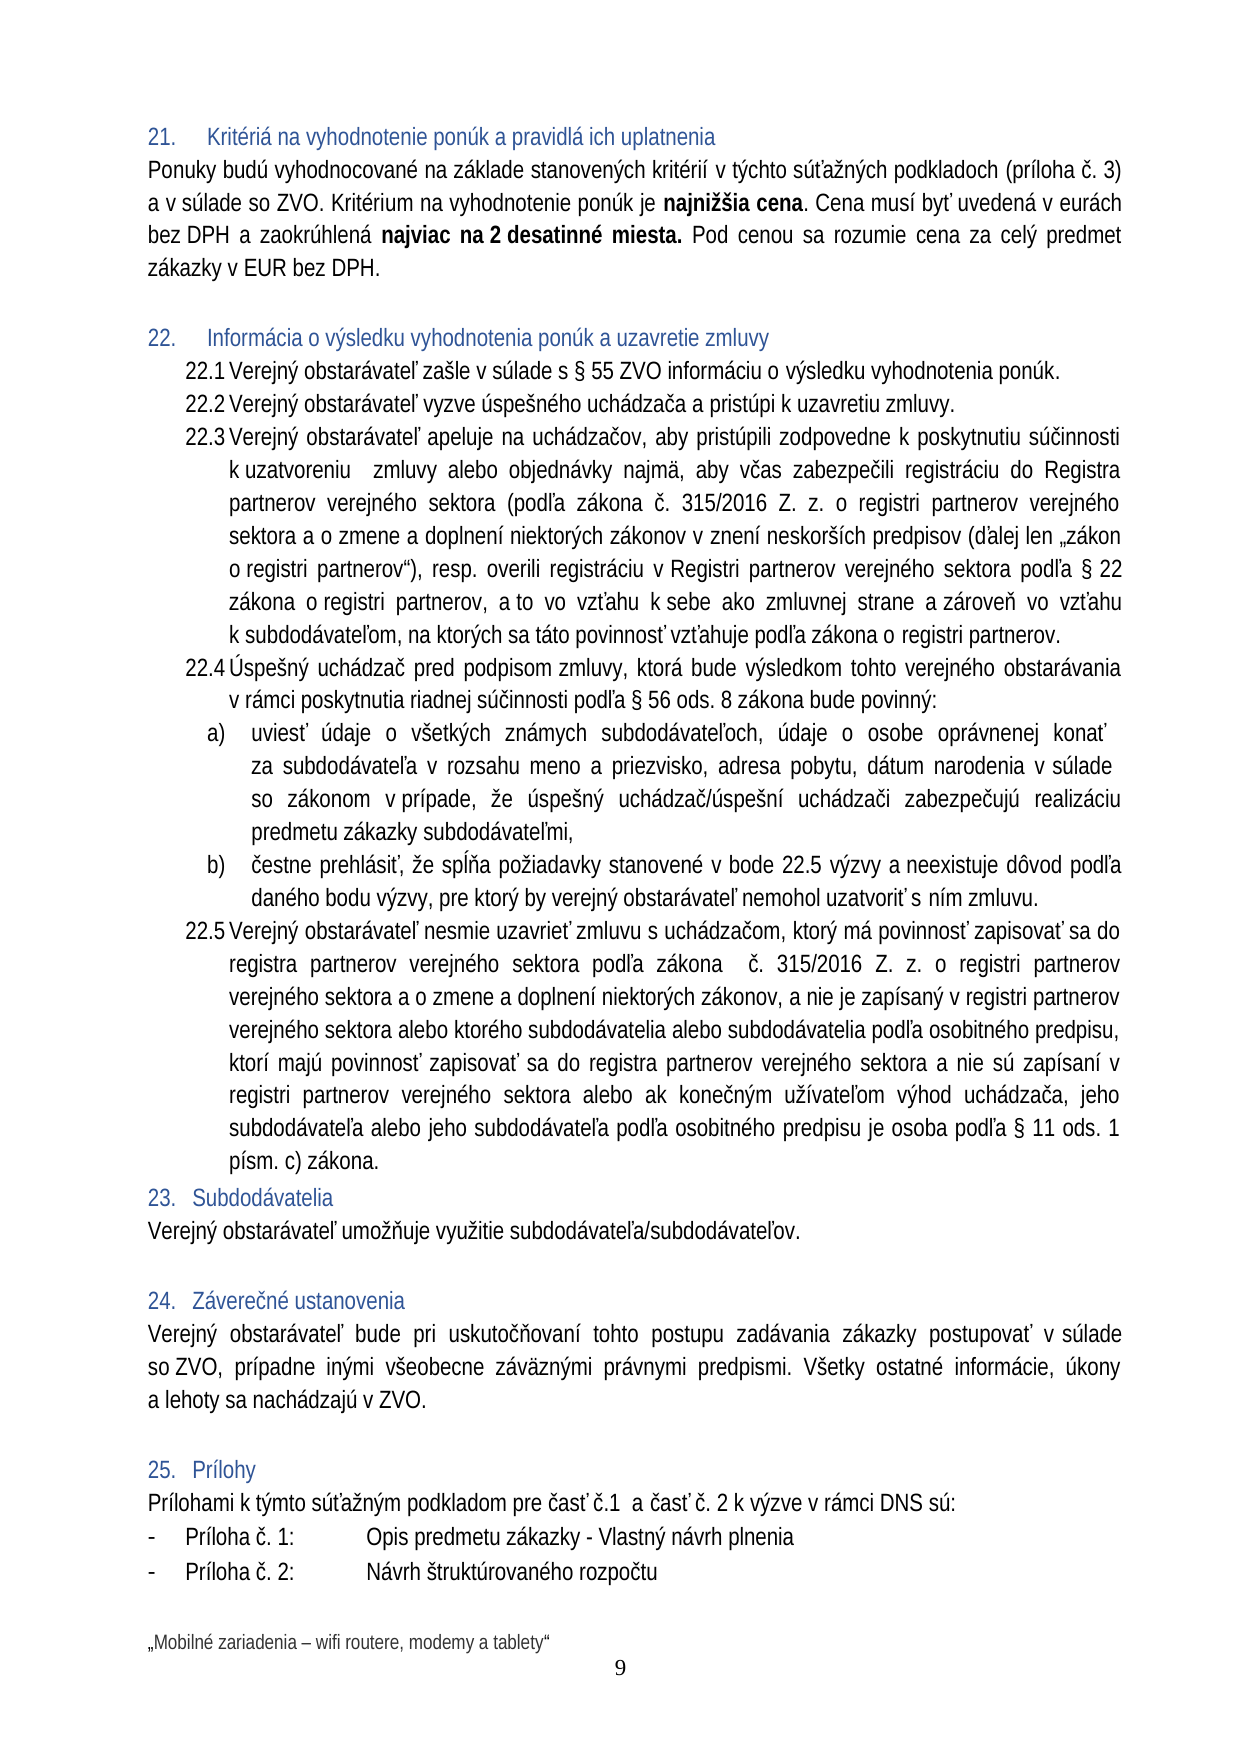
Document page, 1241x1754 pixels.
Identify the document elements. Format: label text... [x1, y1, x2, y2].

list čestne prehlásiť, že spĺňa požiadavky stanovené v bode 22.5 výzvy a neexistuje dôvod podľa daného bodu výzvy, pre ktorý by verejný obstarávateľ nemohol uzatvoriť s ním zmluvu. [207, 850, 1122, 912]
list Príloha č. 2: Návrh štruktúrovaného rozpočtu [148, 1556, 1122, 1586]
list Príloha č. 1: Opis predmetu zákazky - Vlastný návrh plnenia [148, 1521, 1122, 1551]
subtitle Subdodávatelia [148, 1183, 1122, 1212]
subtitle Prílohy [148, 1455, 1122, 1484]
list Verejný obstarávateľ nesmie uzavrieť zmluvu s uchádzačom, ktorý má povinnosť zapisovať sa do registra partnerov verejného sektora podľa zákona č. 315/2016 Z. z. o registri partnerov verejného sektora a o zmene a doplnení niektorých zákonov, a nie je zapísaný v registri partnerov verejného sektora alebo ktorého subdodávatelia alebo subdodávatelia podľa osobitného predpisu, ktorí majú povinnosť zapisovať sa do registra partnerov verejného sektora a nie sú zapísaní v registri partnerov verejného sektora alebo ak konečným užívateľom výhod uchádzača, jeho subdodávateľa alebo jeho subdodávateľa podľa osobitného predpisu je osoba podľa § 11 ods. 1 písm. c) zákona. [185, 916, 1122, 1175]
list Úspešný uchádzač pred podpisom zmluvy, ktorá bude výsledkom tohto verejného obstarávania v rámci poskytnutia riadnej súčinnosti podľa § 56 ods. 8 zákona bude povinný: [185, 653, 1122, 714]
list Verejný obstarávateľ zašle v súlade s § 55 ZVO informáciu o výsledku vyhodnotenia ponúk. [185, 356, 1122, 385]
text Ponuky budú vyhodnocované na základe stanovených kritérií v týchto súťažných podkladoch (príloha č. 3) a v súlade so ZVO. Kritérium na vyhodnotenie ponúk je najnižšia cena. Cena musí byť uvedená v eurách bez DPH a zaokrúhlená najviac na 2 desatinné miesta. Pod cenou sa rozumie cena za celý predmet zákazky v EUR bez DPH. [148, 155, 1122, 282]
text Verejný obstarávateľ bude pri uskutočňovaní tohto postupu zadávania zákazky postupovať v súlade so ZVO, prípadne inými všeobecne záväznými právnymi predpismi. Všetky ostatné informácie, úkony a lehoty sa nachádzajú v ZVO. [148, 1319, 1122, 1414]
subtitle Kritériá na vyhodnotenie ponúk a pravidlá ich uplatnenia [148, 122, 1122, 150]
text Prílohami k týmto súťažným podkladom pre časť č.1 a časť č. 2 k výzve v rámci DNS sú: [148, 1488, 1122, 1517]
list Verejný obstarávateľ vyzve úspešného uchádzača a pristúpi k uzavretiu zmluvy. [185, 389, 1122, 418]
subtitle Informácia o výsledku vyhodnotenia ponúk a uzavretie zmluvy [148, 323, 1122, 352]
subtitle Záverečné ustanovenia [148, 1286, 1122, 1315]
text Verejný obstarávateľ umožňuje využitie subdodávateľa/subdodávateľov. [148, 1216, 1122, 1245]
list uviesť údaje o všetkých známych subdodávateľoch, údaje o osobe oprávnenej konať za subdodávateľa v rozsahu meno a priezvisko, adresa pobytu, dátum narodenia v súlade so zákonom v prípade, že úspešný uchádzač/úspešní uchádzači zabezpečujú realizáciu predmetu zákazky subdodávateľmi, [207, 718, 1122, 846]
list Verejný obstarávateľ apeluje na uchádzačov, aby pristúpili zodpovedne k poskytnutiu súčinnosti k uzatvoreniu zmluvy alebo objednávky najmä, aby včas zabezpečili registráciu do Registra partnerov verejného sektora (podľa zákona č. 315/2016 Z. z. o registri partnerov verejného sektora a o zmene a doplnení niektorých zákonov v znení neskorších predpisov (ďalej len „zákon o registri partnerov“), resp. overili registráciu v Registri partnerov verejného sektora podľa § 22 zákona o registri partnerov, a to vo vzťahu k sebe ako zmluvnej strane a zároveň vo vzťahu k subdodávateľom, na ktorých sa táto povinnosť vzťahuje podľa zákona o registri partnerov. [185, 422, 1122, 648]
